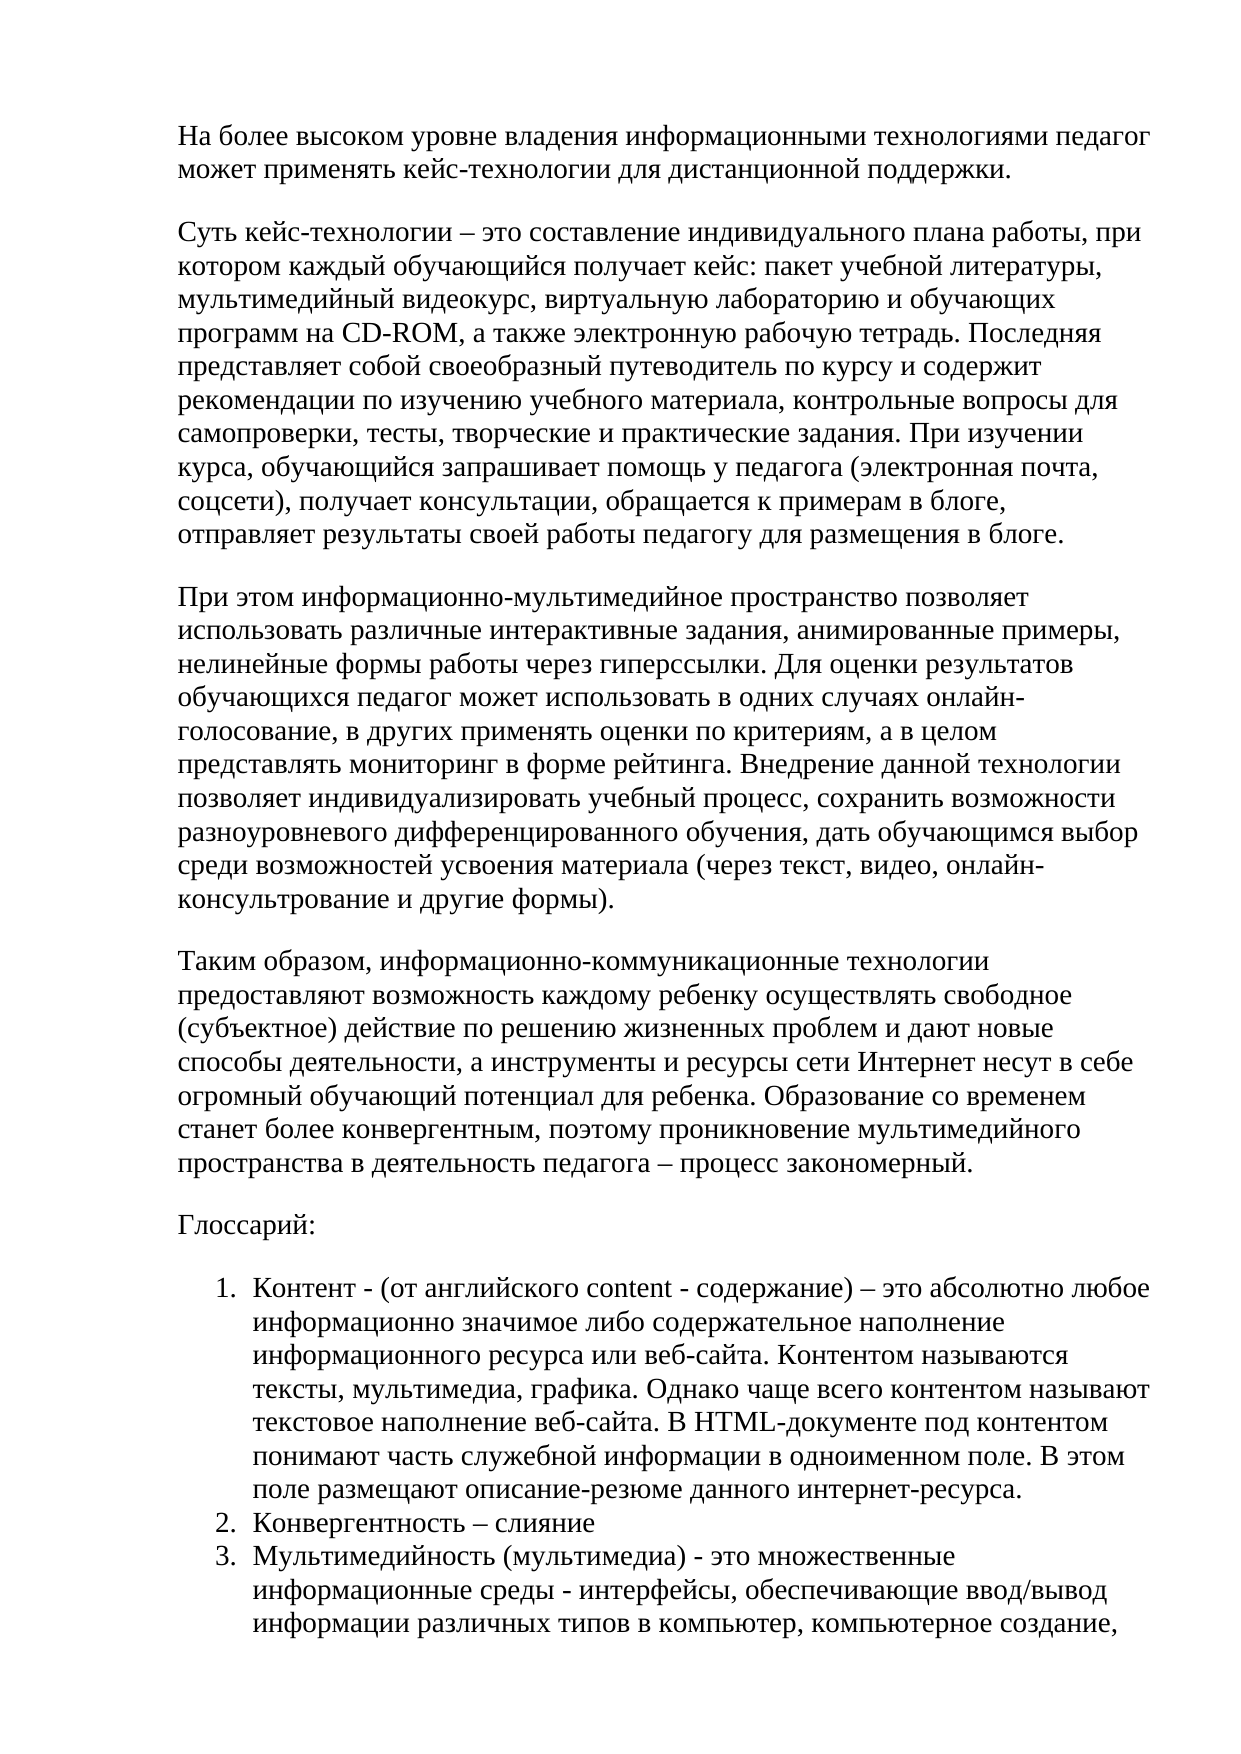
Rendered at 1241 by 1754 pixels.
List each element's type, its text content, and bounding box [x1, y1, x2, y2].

text На более высоком уровне владения информационными технологиями педагог может применять кейс-технологии для дистанционной поддержки. [177, 118, 1152, 185]
list Конвергентность – слияние [215, 1505, 1152, 1538]
text Таким образом, информационно-коммуникационные технологии предоставляют возможность каждому ребенку осуществлять свободное (субъектное) действие по решению жизненных проблем и дают новые способы деятельности, а инструменты и ресурсы сети Интернет несут в себе огромный обучающий потенциал для ребенка. Образование со временем станет более конвергентным, поэтому проникновение мультимедийного пространства в деятельность педагога – процесс закономерный. [177, 943, 1152, 1178]
list Контент - (от английского content - содержание) – это абсолютно любое информационно значимое либо содержательное наполнение информационного ресурса или веб-сайта. Контентом называются тексты, мультимедиа, графика. Однако чаще всего контентом называют текстовое наполнение веб-сайта. В HTML-документе под контентом понимают часть служебной информации в одноименном поле. В этом поле размещают описание-резюме данного интернет-ресурса. [215, 1270, 1152, 1505]
text Глоссарий: [177, 1207, 1152, 1241]
text При этом информационно-мультимедийное пространство позволяет использовать различные интерактивные задания, анимированные примеры, нелинейные формы работы через гиперссылки. Для оценки результатов обучающихся педагог может использовать в одних случаях онлайн-голосование, в других применять оценки по критериям, а в целом представлять мониторинг в форме рейтинга. Внедрение данной технологии позволяет индивидуализировать учебный процесс, сохранить возможности разноуровневого дифференцированного обучения, дать обучающимся выбор среди возможностей усвоения материала (через текст, видео, онлайн-консультрование и другие формы). [177, 579, 1152, 914]
text Суть кейс-технологии – это составление индивидуального плана работы, при котором каждый обучающийся получает кейс: пакет учебной литературы, мультимедийный видеокурс, виртуальную лабораторию и обучающих программ на CD-ROM, а также электронную рабочую тетрадь. Последняя представляет собой своеобразный путеводитель по курсу и содержит рекомендации по изучению учебного материала, контрольные вопросы для самопроверки, тесты, творческие и практические задания. При изучении курса, обучающийся запрашивает помощь у педагога (электронная почта, соцсети), получает консультации, обращается к примерам в блоге, отправляет результаты своей работы педагогу для размещения в блоге. [177, 214, 1152, 550]
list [215, 1538, 1152, 1639]
